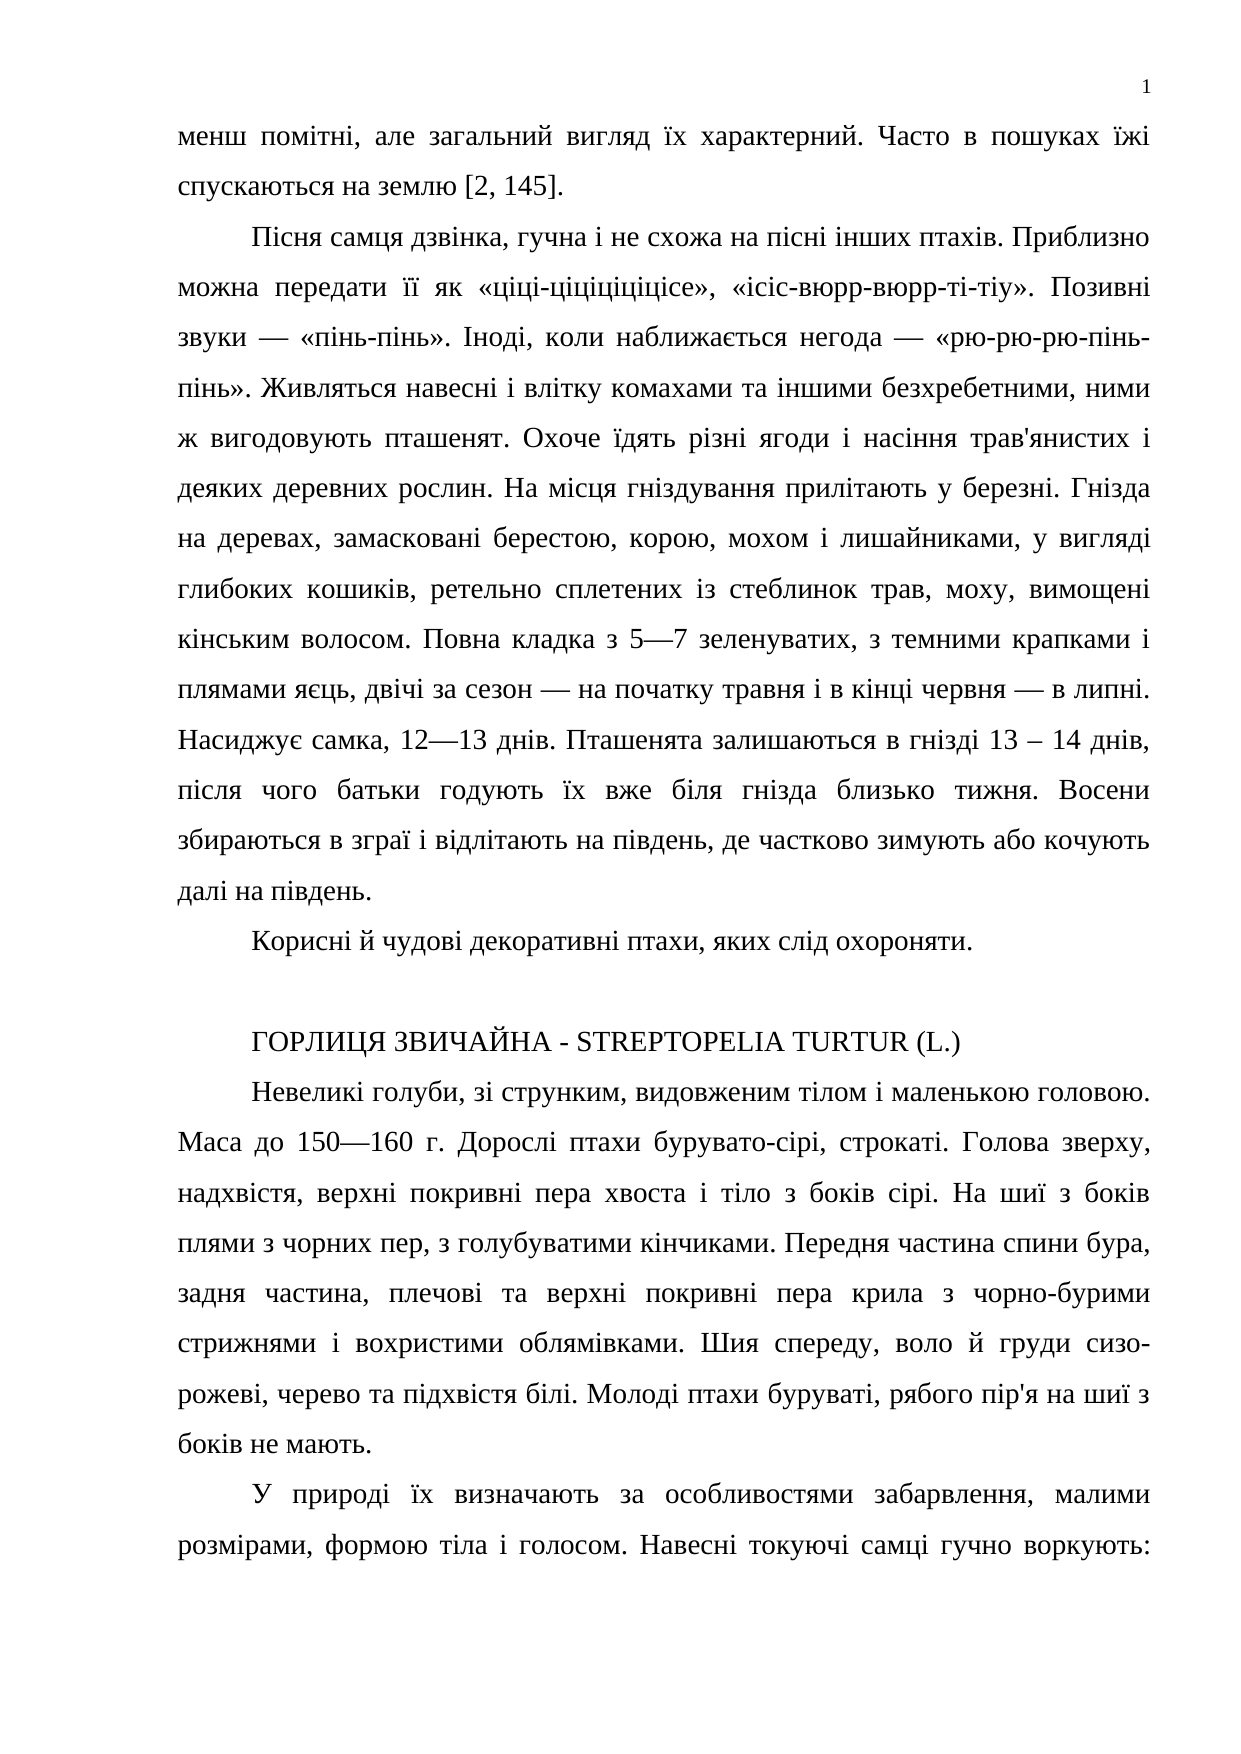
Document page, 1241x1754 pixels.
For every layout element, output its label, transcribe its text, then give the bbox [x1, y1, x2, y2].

text Невеликі голуби, зі струнким, видовженим тілом і маленькою головою. Маса до 150—160 г. Дорослі птахи бурувато-сірі, строкаті. Голова зверху, надхвістя, верхні покривні пера хвоста і тіло з боків сірі. На шиї з боків плями з чорних пер, з голубуватими кінчиками. Передня частина спини бура, задня частина, плечові та верхні покривні пера крила з чорно-бурими стрижнями і вохристими облямівками. Шия спереду, воло й груди сизо-рожеві, черево та підхвістя білі. Молоді птахи буруваті, рябого пір'я на шиї з боків не мають. [177, 1074, 1152, 1460]
text Пісня самця дзвінка, гучна і не схожа на пісні інших птахів. Приблизно можна передати її як «ціці-ціціціціцісе», «ісіс-вюрр-вюрр-ті-тіу». Позивні звуки — «пінь-пінь». Іноді, коли наближається негода — «рю-рю-рю-пінь-пінь». Живляться навесні і влітку комахами та іншими безхребетними, ними ж вигодовують пташенят. Охоче їдять різні ягоди і насіння трав'янистих і деяких деревних рослин. На місця гніздування прилітають у березні. Гнізда на деревах, замасковані берестою, корою, мохом і лишайниками, у вигляді глибоких кошиків, ретельно сплетених із стеблинок трав, моху, вимощені кінським волосом. Повна кладка з 5—7 зеленуватих, з темними крапками і плямами яєць, двічі за сезон — на початку травня і в кінці червня — в липні. Насиджує самка, 12—13 днів. Пташенята залишаються в гнізді 13 – 14 днів, після чого батьки годують їх вже біля гнізда близько тижня. Восени збираються в зграї і відлітають на південь, де частково зимують або кочують далі на південь. [177, 219, 1152, 906]
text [177, 1477, 1152, 1560]
text ГОРЛИЦЯ ЗВИЧАЙНА - STREPTOPELIA TURTUR (L.) [177, 1024, 1152, 1057]
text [177, 118, 1152, 202]
text Корисні й чудові декоративні птахи, яких слід охороняти. [177, 923, 1152, 957]
